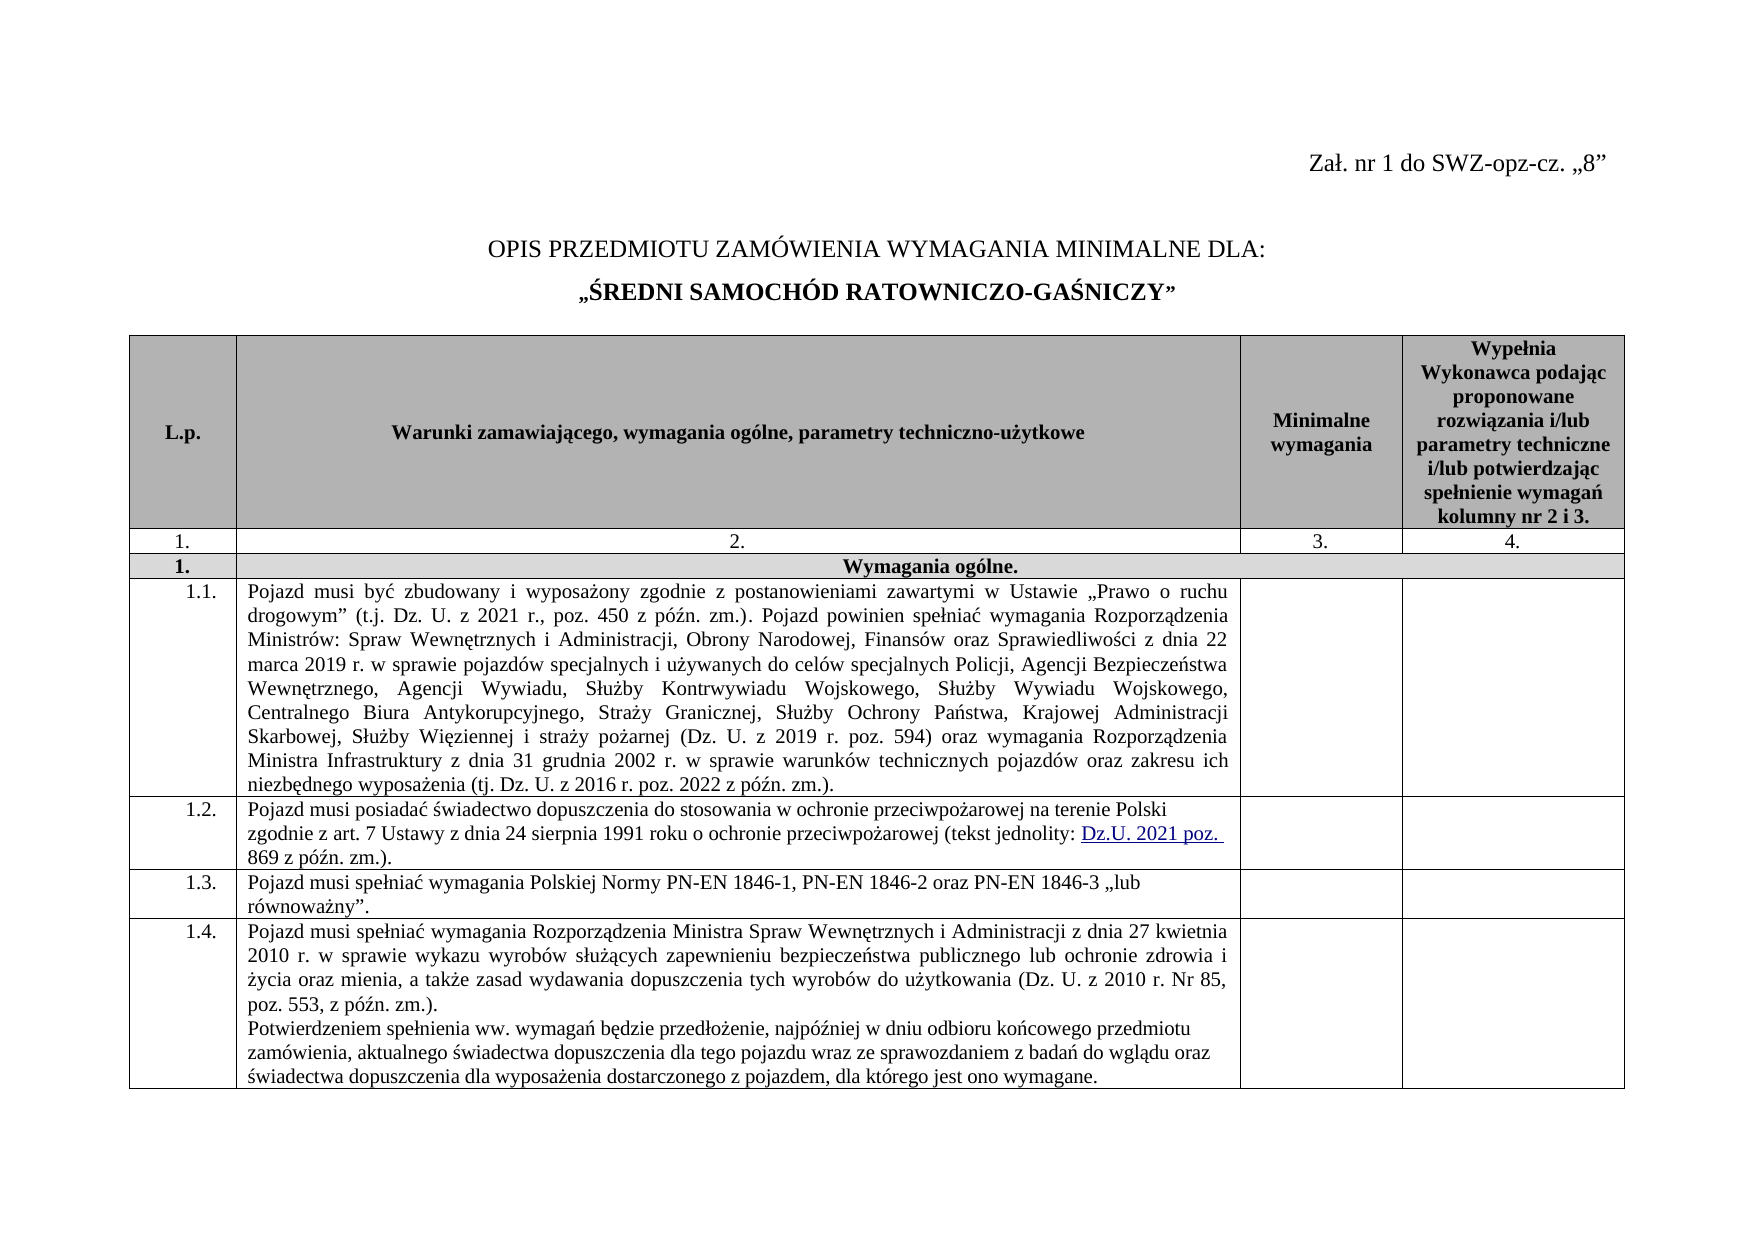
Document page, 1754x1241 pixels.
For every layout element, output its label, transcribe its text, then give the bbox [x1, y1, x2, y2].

table_cell [1403, 529, 1624, 553]
table_cell [130, 870, 236, 918]
table_cell [1241, 797, 1402, 869]
table_cell Pojazd musi spełniać wymagania Rozporządzenia Ministra Spraw Wewnętrznych i Administracji z dnia 27 kwietnia 2010 r. w sprawie wykazu wyrobów służących zapewnieniu bezpieczeństwa publicznego lub ochronie zdrowia i życia oraz mienia, a także zasad wydawania dopuszczenia tych wyrobów do użytkowania (Dz. U. z 2010 r. Nr 85, poz. 553, z późn. zm.). Potwierdzeniem spełnienia ww. wymagań będzie przedłożenie, najpóźniej w dniu odbioru końcowego przedmiotu zamówienia, aktualnego świadectwa dopuszczenia dla tego pojazdu wraz ze sprawozdaniem z badań do wglądu oraz świadectwa dopuszczenia dla wyposażenia dostarczonego z pojazdem, dla którego jest ono wymagane. [237, 919, 1240, 1088]
table_cell [1403, 579, 1624, 796]
text Zał. nr 1 do SWZ-opz-cz. „8” [148, 148, 1606, 176]
table_cell [1403, 919, 1624, 1088]
table_header Minimalne wymagania [1241, 336, 1402, 528]
table_cell Wymagania ogólne. [237, 554, 1624, 578]
table_header Warunki zamawiającego, wymagania ogólne, parametry techniczno-użytkowe [237, 336, 1240, 528]
table_cell [1403, 797, 1624, 869]
table_cell Pojazd musi być zbudowany i wyposażony zgodnie z postanowieniami zawartymi w Ustawie „Prawo o ruchu drogowym” (t.j. Dz. U. z 2021 r., poz. 450 z późn. zm.). Pojazd powinien spełniać wymagania Rozporządzenia Ministrów: Spraw Wewnętrznych i Administracji, Obrony Narodowej, Finansów oraz Sprawiedliwości z dnia 22 marca 2019 r. w sprawie pojazdów specjalnych i używanych do celów specjalnych Policji, Agencji Bezpieczeństwa Wewnętrznego, Agencji Wywiadu, Służby Kontrwywiadu Wojskowego, Służby Wywiadu Wojskowego, Centralnego Biura Antykorupcyjnego, Straży Granicznej, Służby Ochrony Państwa, Krajowej Administracji Skarbowej, Służby Więziennej i straży pożarnej (Dz. U. z 2019 r. poz. 594) oraz wymagania Rozporządzenia Ministra Infrastruktury z dnia 31 grudnia 2002 r. w sprawie warunków technicznych pojazdów oraz zakresu ich niezbędnego wyposażenia (tj. Dz. U. z 2016 r. poz. 2022 z późn. zm.). [237, 579, 1240, 796]
table_cell [1241, 870, 1402, 918]
text OPIS PRZEDMIOTU ZAMÓWIENIA WYMAGANIA MINIMALNE DLA: [148, 234, 1606, 263]
table_cell [130, 919, 236, 1088]
table_header Wypełnia Wykonawca podając proponowane rozwiązania i/lub parametry techniczne i/lub potwierdzając spełnienie wymagań kolumny nr 2 i 3. [1403, 336, 1624, 528]
table_header L.p. [130, 336, 236, 528]
table_cell [1241, 919, 1402, 1088]
table_cell Pojazd musi spełniać wymagania Polskiej Normy PN-EN 1846-1, PN-EN 1846-2 oraz PN-EN 1846-3 „lub równoważny”. [237, 870, 1240, 918]
table_cell [130, 529, 236, 553]
table_cell [130, 797, 236, 869]
table_cell [1241, 529, 1402, 553]
table_cell [1403, 870, 1624, 918]
table_cell Pojazd musi posiadać świadectwo dopuszczenia do stosowania w ochronie przeciwpożarowej na terenie Polski zgodnie z art. 7 Ustawy z dnia 24 sierpnia 1991 roku o ochronie przeciwpożarowej (tekst jednolity: Dz.U. 2021 poz. 869 z późn. zm.). [237, 797, 1240, 869]
table_cell [130, 554, 236, 578]
table_cell [1241, 579, 1402, 796]
table_cell [237, 529, 1240, 553]
table_cell [130, 579, 236, 796]
text „ŚREDNI SAMOCHÓD RATOWNICZO-GAŚNICZY” [148, 277, 1606, 306]
